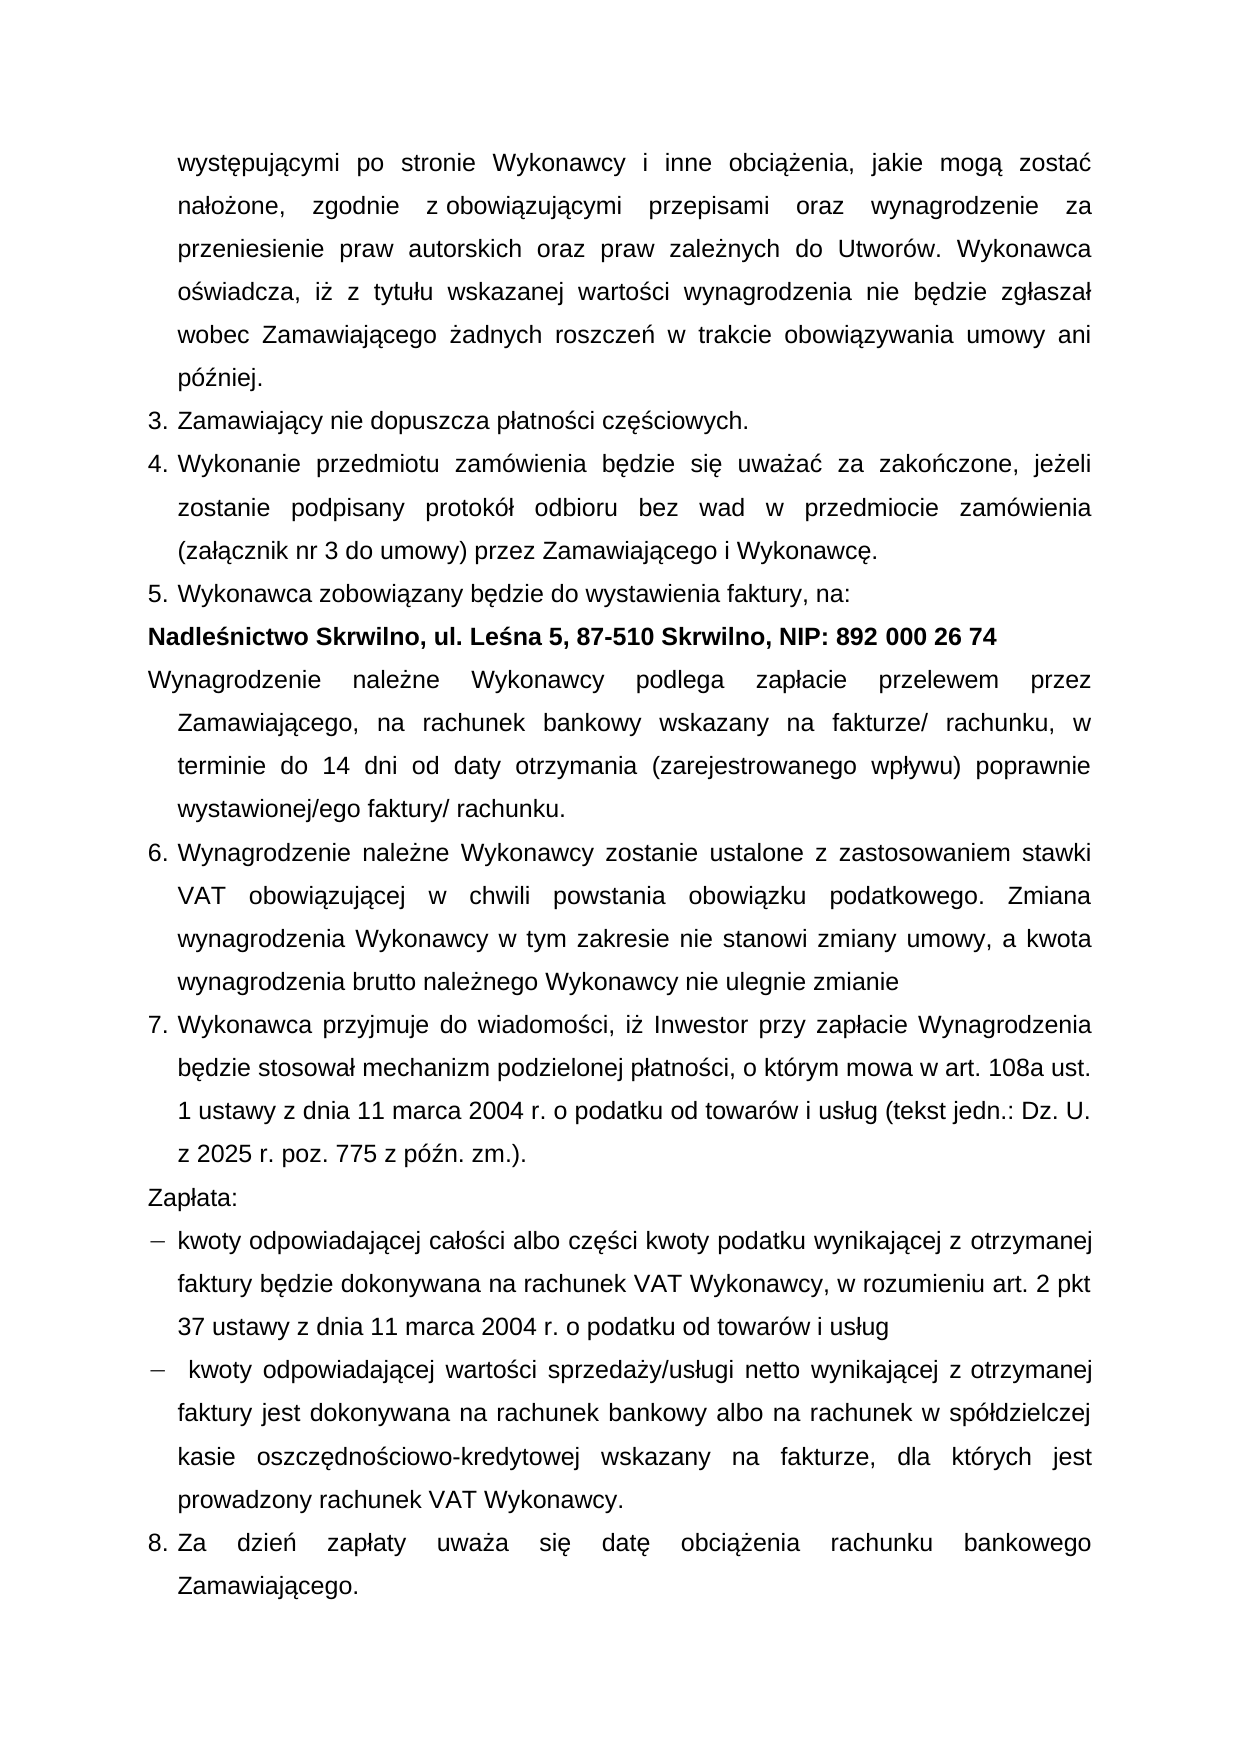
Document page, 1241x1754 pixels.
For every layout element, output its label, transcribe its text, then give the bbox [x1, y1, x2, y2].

list Wykonawca przyjmuje do wiadomości, iż Inwestor przy zapłacie Wynagrodzenia będzie stosował mechanizm podzielonej płatności, o którym mowa w art. 108a ust. 1 ustawy z dnia 11 marca 2004 r. o podatku od towarów i usług (tekst jedn.: Dz. U. z 2025 r. poz. 775 z późn. zm.). [148, 1010, 1093, 1168]
list Zapłata: [148, 1183, 1093, 1211]
list Za dzień zapłaty uważa się datę obciążenia rachunku bankowego Zamawiającego. [148, 1528, 1093, 1600]
list Wynagrodzenie należne Wykonawcy zostanie ustalone z zastosowaniem stawki VAT obowiązującej w chwili powstania obowiązku podatkowego. Zmiana wynagrodzenia Wykonawcy w tym zakresie nie stanowi zmiany umowy, a kwota wynagrodzenia brutto należnego Wykonawcy nie ulegnie zmianie [148, 838, 1093, 996]
list Wynagrodzenie należne Wykonawcy podlega zapłacie przelewem przez Zamawiającego, na rachunek bankowy wskazany na fakturze/ rachunku, w terminie do 14 dni od daty otrzymania (zarejestrowanego wpływu) poprawnie wystawionej/ego faktury/ rachunku. [148, 665, 1093, 823]
list Nadleśnictwo Skrwilno, ul. Leśna 5, 87-510 Skrwilno, NIP: 892 000 26 74 [148, 622, 1093, 651]
list Zamawiający nie dopuszcza płatności częściowych. [148, 406, 1093, 435]
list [148, 148, 1093, 392]
list kwoty odpowiadającej całości albo części kwoty podatku wynikającej z otrzymanej faktury będzie dokonywana na rachunek VAT Wykonawcy, w rozumieniu art. 2 pkt 37 ustawy z dnia 11 marca 2004 r. o podatku od towarów i usług [148, 1226, 1093, 1341]
list Wykonanie przedmiotu zamówienia będzie się uważać za zakończone, jeżeli zostanie podpisany protokół odbioru bez wad w przedmiocie zamówienia (załącznik nr 3 do umowy) przez Zamawiającego i Wykonawcę. [148, 449, 1093, 564]
list Wykonawca zobowiązany będzie do wystawienia faktury, na: [148, 579, 1093, 608]
list kwoty odpowiadającej wartości sprzedaży/usługi netto wynikającej z otrzymanej faktury jest dokonywana na rachunek bankowy albo na rachunek w spółdzielczej kasie oszczędnościowo-kredytowej wskazany na fakturze, dla których jest prowadzony rachunek VAT Wykonawcy. [148, 1355, 1093, 1513]
